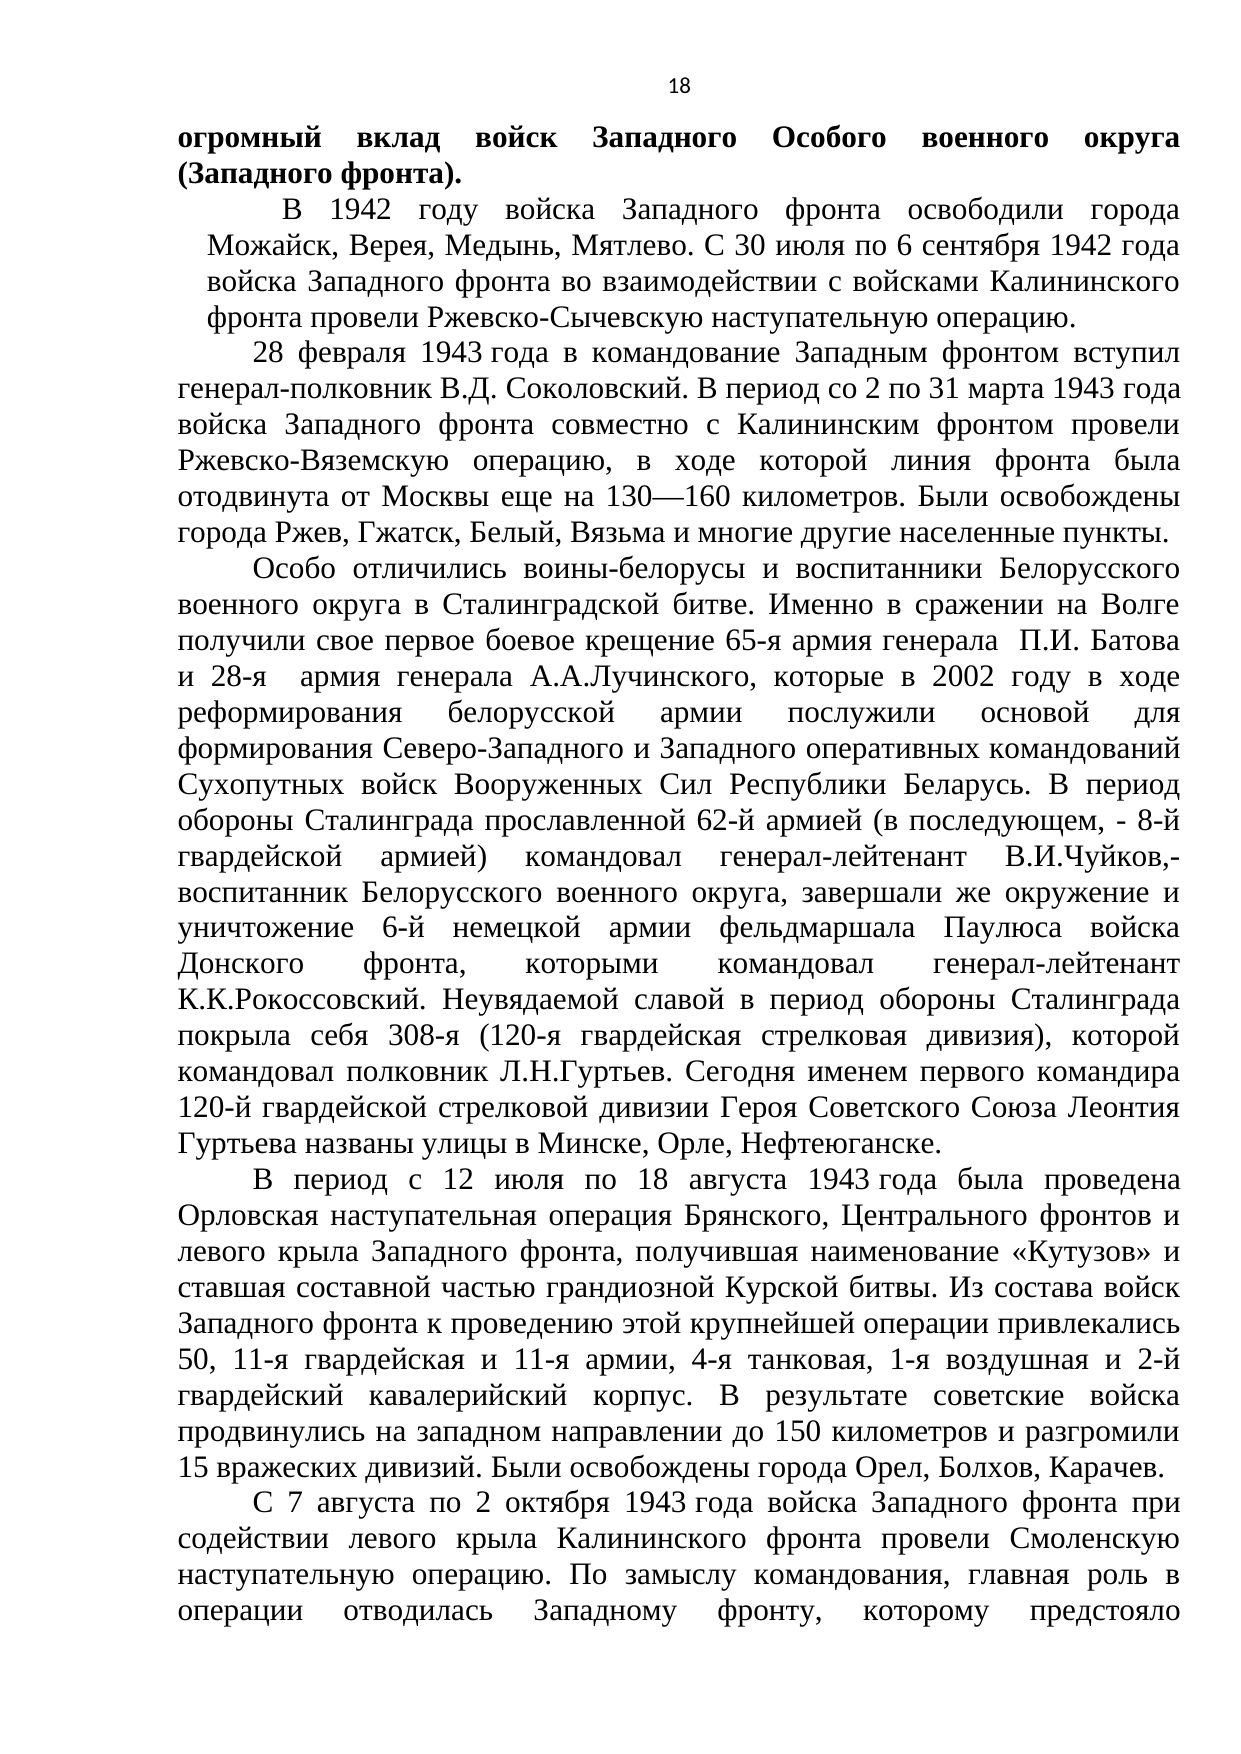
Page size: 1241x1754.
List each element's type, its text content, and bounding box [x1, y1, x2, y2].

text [177, 118, 1181, 190]
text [177, 1484, 1181, 1627]
text Особо отличились воины-белорусы и воспитанники Белорусского военного округа в Сталинградской битве. Именно в сражении на Волге получили свое первое боевое крещение 65-я армия генерала П.И. Батова и 28-я армия генерала А.А.Лучинского, которые в 2002 году в ходе реформирования белорусской армии послужили основой для формирования Северо-Западного и Западного оперативных командований Сухопутных войск Вооруженных Сил Республики Беларусь. В период обороны Сталинграда прославленной 62-й армией (в последующем, - 8-й гвардейской армией) командовал генерал-лейтенант В.И.Чуйков,- воспитанник Белорусского военного округа, завершали же окружение и уничтожение 6-й немецкой армии фельдмаршала Паулюса войска Донского фронта, которыми командовал генерал-лейтенант К.К.Рокоссовский. Неувядаемой славой в период обороны Сталинграда покрыла себя 308-я (120-я гвардейская стрелковая дивизия), которой командовал полковник Л.Н.Гуртьев. Сегодня именем первого командира 120-й гвардейской стрелковой дивизии Героя Советского Союза Леонтия Гуртьева названы улицы в Минске, Орле, Нефтеюганске. [177, 549, 1181, 1160]
text В 1942 году войска Западного фронта освободили города Можайск, Верея, Медынь, Мятлево. С 30 июля по 6 сентября 1942 года войска Западного фронта во взаимодействии с войсками Калининского фронта провели Ржевско-Сычевскую наступательную операцию. [207, 190, 1181, 334]
text В период с 12 июля по 18 августа 1943 года была проведена Орловская наступательная операция Брянского, Центрального фронтов и левого крыла Западного фронта, получившая наименование «Кутузов» и ставшая составной частью грандиозной Курской битвы. Из состава войск Западного фронта к проведению этой крупнейшей операции привлекались 50, 11-я гвардейская и 11-я армии, 4-я танковая, 1-я воздушная и 2-й гвардейский кавалерийский корпус. В результате советские войска продвинулись на западном направлении до 150 километров и разгромили 15 вражеских дивизий. Были освобождены города Орел, Болхов, Карачев. [177, 1160, 1181, 1484]
text 28 февраля 1943 года в командование Западным фронтом вступил генерал-полковник В.Д. Соколовский. В период со 2 по 31 марта 1943 года войска Западного фронта совместно с Калининским фронтом провели Ржевско-Вяземскую операцию, в ходе которой линия фронта была отодвинута от Москвы еще на 130—160 километров. Были освобождены города Ржев, Гжатск, Белый, Вязьма и многие другие населенные пункты. [177, 334, 1181, 549]
